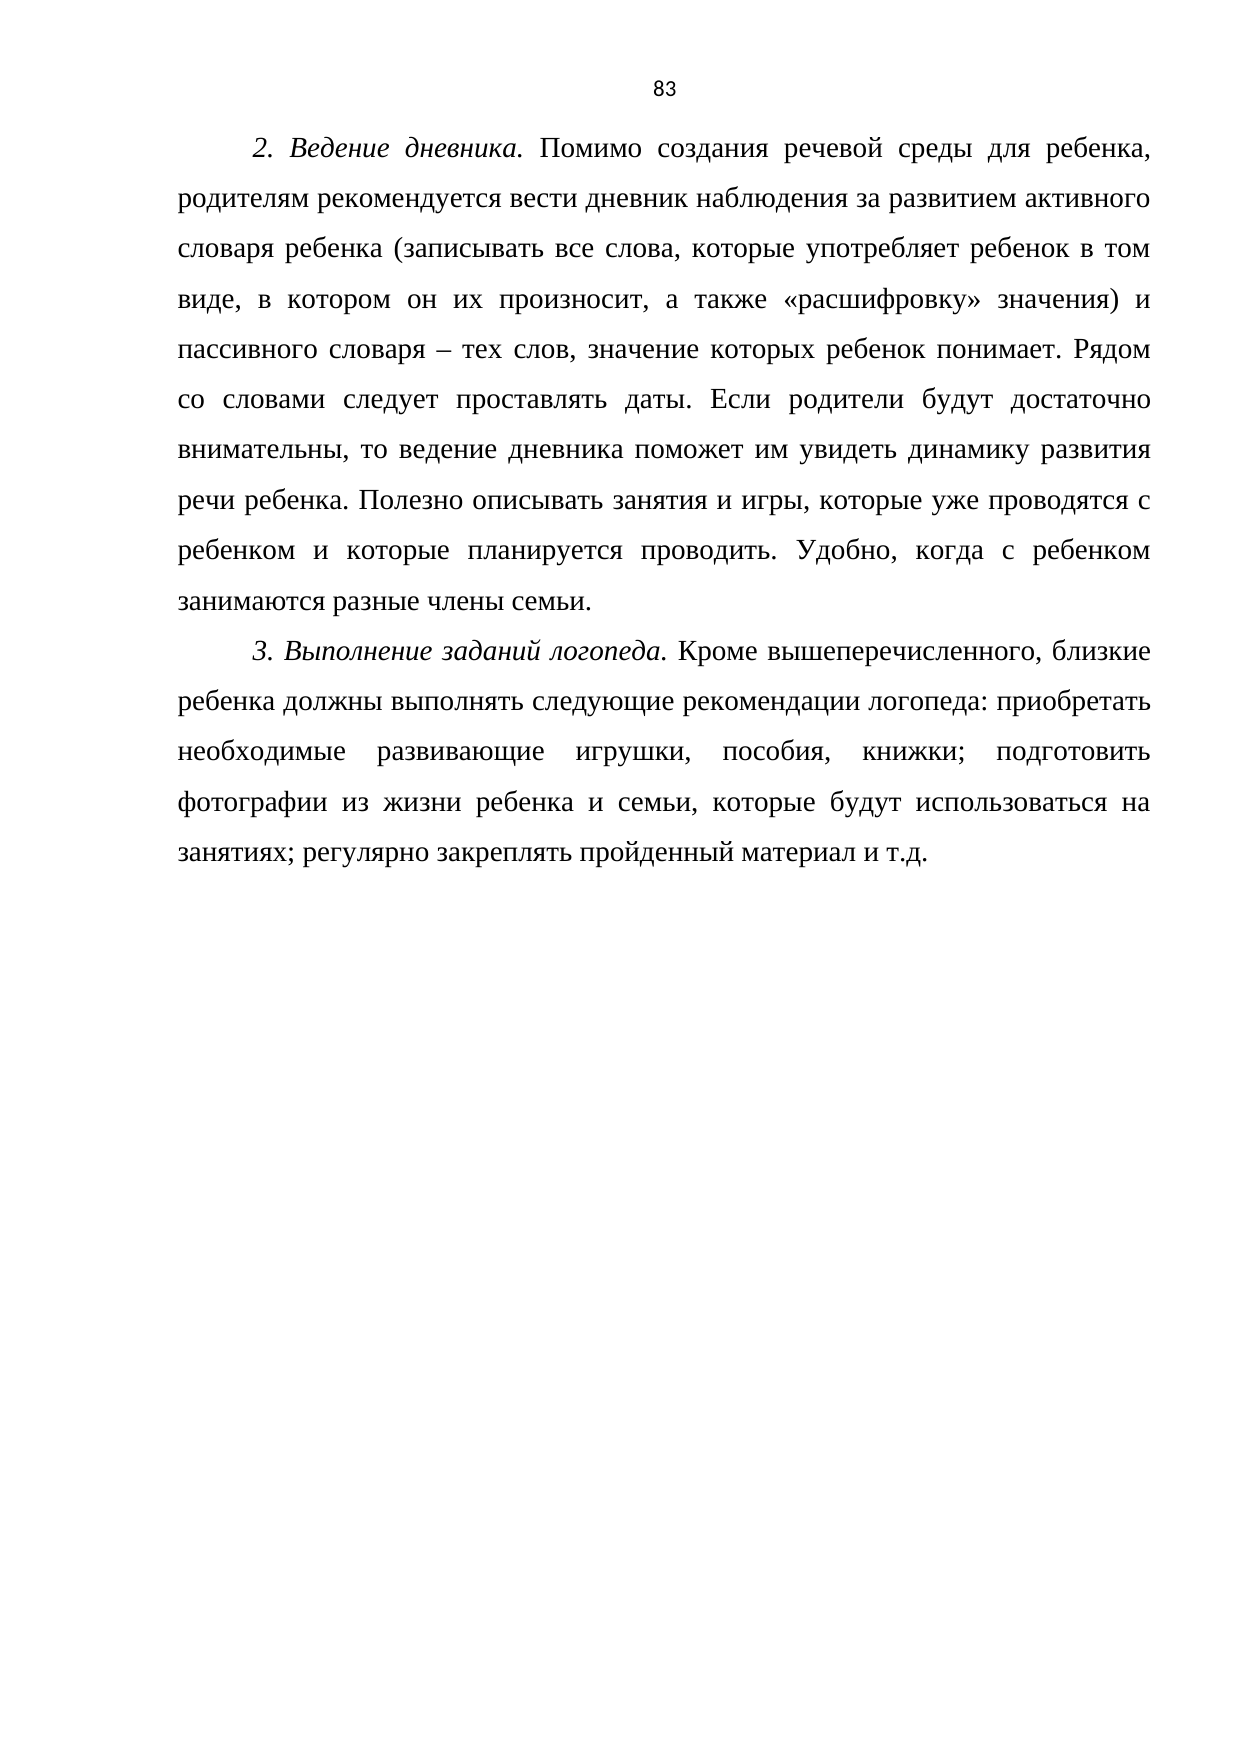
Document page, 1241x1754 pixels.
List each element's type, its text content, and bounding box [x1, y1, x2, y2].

text 2. Ведение дневника. Помимо создания речевой среды для ребенка, родителям рекомендуется вести дневник наблюдения за развитием активного словаря ребенка (записывать все слова, которые употребляет ребенок в том виде, в котором он их произносит, а также «расшифровку» значения) и пассивного словаря – тех слов, значение которых ребенок понимает. Рядом со словами следует проставлять даты. Если родители будут достаточно внимательны, то ведение дневника поможет им увидеть динамику развития речи ребенка. Полезно описывать занятия и игры, которые уже проводятся с ребенком и которые планируется проводить. Удобно, когда с ребенком занимаются разные члены семьи. [177, 130, 1152, 616]
text 3. Выполнение заданий логопеда. Кроме вышеперечисленного, близкие ребенка должны выполнять следующие рекомендации логопеда: приобретать необходимые развивающие игрушки, пособия, книжки; подготовить фотографии из жизни ребенка и семьи, которые будут использоваться на занятиях; регулярно закреплять пройденный материал и т.д. [177, 633, 1152, 868]
